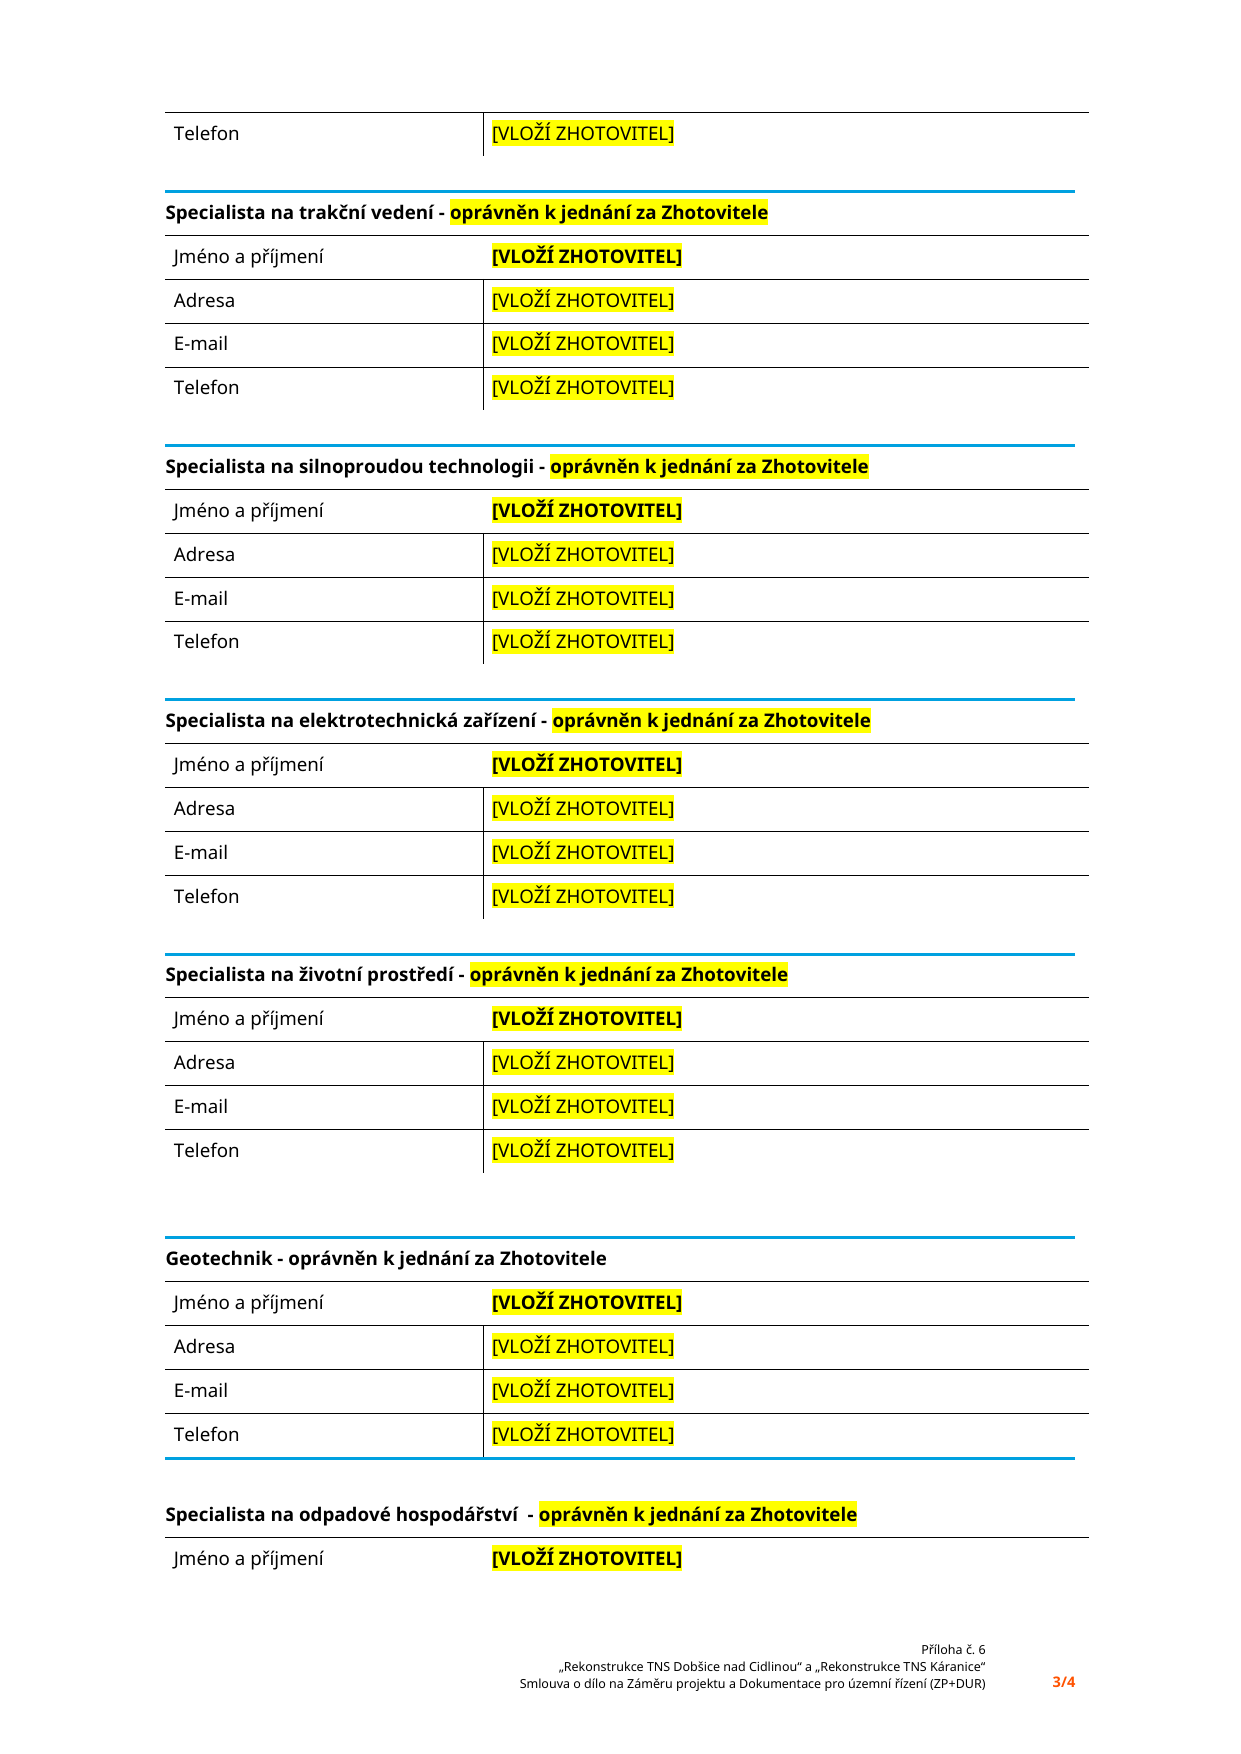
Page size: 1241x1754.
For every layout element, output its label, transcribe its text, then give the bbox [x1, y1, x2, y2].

table_cell [VLOŽÍ ZHOTOVITEL] [484, 1414, 1089, 1457]
table_header [VLOŽÍ ZHOTOVITEL] [484, 998, 1089, 1041]
table_cell Telefon [165, 1130, 483, 1173]
table_cell [VLOŽÍ ZHOTOVITEL] [484, 788, 1089, 831]
table_cell [VLOŽÍ ZHOTOVITEL] [484, 534, 1089, 577]
table_cell [VLOŽÍ ZHOTOVITEL] [484, 324, 1089, 366]
table_header [VLOŽÍ ZHOTOVITEL] [484, 490, 1089, 533]
table_cell [VLOŽÍ ZHOTOVITEL] [484, 1086, 1089, 1129]
table_header Jméno a příjmení [165, 490, 484, 533]
table_cell [VLOŽÍ ZHOTOVITEL] [484, 1370, 1089, 1413]
text Specialista na životní prostředí - oprávněn k jednání za Zhotovitele [165, 956, 1075, 987]
table_cell Telefon [165, 622, 483, 664]
table_cell [VLOŽÍ ZHOTOVITEL] [484, 368, 1089, 410]
text Specialista na odpadové hospodářství - oprávněn k jednání za Zhotovitele [165, 1492, 1075, 1527]
table_cell Telefon [165, 876, 483, 918]
table_cell [VLOŽÍ ZHOTOVITEL] [484, 280, 1089, 322]
table_cell Adresa [165, 1042, 483, 1085]
table_cell E-mail [165, 324, 483, 366]
table_cell [VLOŽÍ ZHOTOVITEL] [484, 876, 1089, 918]
table_cell Adresa [165, 1326, 483, 1369]
table_header Jméno a příjmení [165, 998, 484, 1041]
table_header Jméno a příjmení [165, 1282, 484, 1325]
table_cell Adresa [165, 788, 483, 831]
table_header [VLOŽÍ ZHOTOVITEL] [484, 236, 1089, 279]
text Specialista na trakční vedení - oprávněn k jednání za Zhotovitele [165, 193, 1075, 225]
table_cell [VLOŽÍ ZHOTOVITEL] [484, 1042, 1089, 1085]
table_cell E-mail [165, 1370, 483, 1413]
table_cell [VLOŽÍ ZHOTOVITEL] [484, 832, 1089, 875]
table_cell [VLOŽÍ ZHOTOVITEL] [484, 1326, 1089, 1369]
table_header Jméno a příjmení [165, 744, 484, 787]
table_cell E-mail [165, 832, 483, 875]
table_cell [VLOŽÍ ZHOTOVITEL] [484, 113, 1089, 156]
text Specialista na silnoproudou technologii - oprávněn k jednání za Zhotovitele [165, 447, 1075, 479]
table_cell Adresa [165, 280, 483, 322]
table_cell E-mail [165, 1086, 483, 1129]
table_cell E-mail [165, 578, 483, 621]
table_header Jméno a příjmení [165, 236, 484, 279]
text Geotechnik - oprávněn k jednání za Zhotovitele [165, 1239, 1075, 1271]
table_cell [VLOŽÍ ZHOTOVITEL] [484, 1130, 1089, 1173]
table_header [VLOŽÍ ZHOTOVITEL] [484, 1282, 1089, 1325]
table_header [VLOŽÍ ZHOTOVITEL] [484, 1538, 1089, 1581]
table_cell Telefon [165, 1414, 483, 1457]
table_cell Adresa [165, 534, 483, 577]
table_header [VLOŽÍ ZHOTOVITEL] [484, 744, 1089, 787]
table_cell [VLOŽÍ ZHOTOVITEL] [484, 578, 1089, 621]
table_header Jméno a příjmení [165, 1538, 484, 1581]
table_cell Telefon [165, 113, 483, 156]
table_cell Telefon [165, 368, 483, 410]
table_cell [VLOŽÍ ZHOTOVITEL] [484, 622, 1089, 664]
text Specialista na elektrotechnická zařízení - oprávněn k jednání za Zhotovitele [165, 701, 1075, 733]
